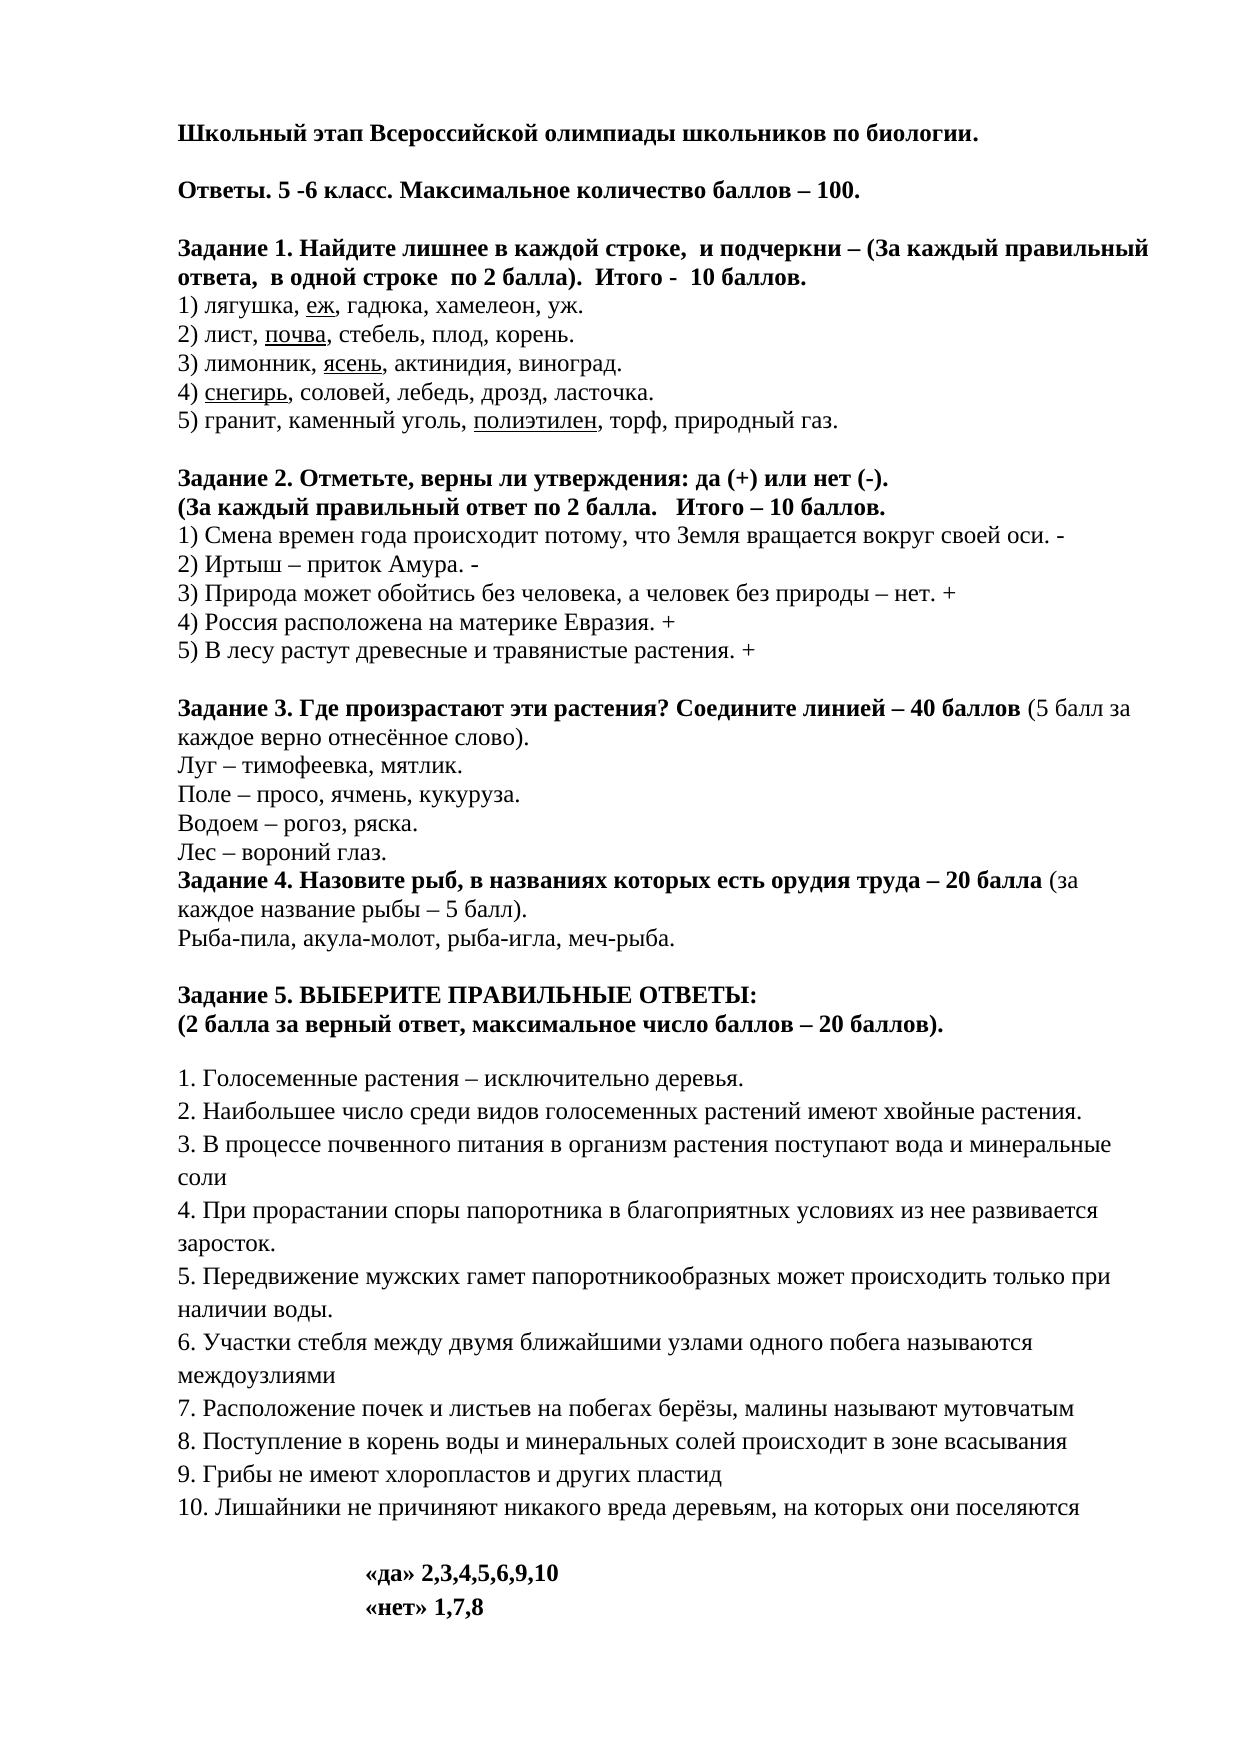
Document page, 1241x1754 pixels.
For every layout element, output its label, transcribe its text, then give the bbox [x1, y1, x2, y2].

text (За каждый правильный ответ по 2 балла. Итого – 10 баллов. 1) Смена времен года происходит потому, что Земля вращается вокруг своей оси. - 2) Иртыш – приток Амура. - 3) Природа может обойтись без человека, а человек без природы – нет. + 4) Россия расположена на материке Евразия. + 5) В лесу растут древесные и травянистые растения. + [177, 492, 1152, 693]
text 1. Голосеменные растения – исключительно деревья. [177, 1063, 1152, 1092]
text Задание 1. Найдите лишнее в каждой строке, и подчеркни – (За каждый правильный ответа, в одной строке по 2 балла). Итого - 10 баллов. 1) лягушка, еж, гадюка, хамелеон, уж. 2) лист, почва, стебель, плод, корень. 3) лимонник, ясень, актинидия, виноград. 4) снегирь, соловей, лебедь, дрозд, ласточка. 5) гранит, каменный уголь, полиэтилен, торф, природный газ. [177, 204, 1152, 463]
text 2. Наибольшее число среди видов голосеменных растений имеют хвойные растения. [177, 1096, 1152, 1125]
text Задание 3. Где произрастают эти растения? Соедините линией – 40 баллов (5 балл за каждое верно отнесённое слово). Луг – тимофеевка, мятлик. Поле – просо, ячмень, кукуруза. Водоем – рогоз, ряска. Лес – вороний глаз. Задание 4. Назовите рыб, в названиях которых есть орудия труда – 20 балла (за каждое название рыбы – 5 балл). Рыба-пила, акула-молот, рыба-игла, меч-рыба. [177, 693, 1152, 981]
text 4. При прорастании споры папоротника в благоприятных условиях из нее развивается заросток. [177, 1195, 1152, 1257]
text 8. Поступление в корень воды и минеральных солей происходит в зоне всасывания [177, 1426, 1152, 1455]
text Задание 2. Отметьте, верны ли утверждения: да (+) или нет (-). [177, 463, 1152, 492]
text 3. В процессе почвенного питания в организм растения поступают вода и минеральные соли [177, 1129, 1152, 1191]
text 9. Грибы не имеют хлоропластов и других пластид [177, 1459, 1152, 1488]
text Ответы. 5 -6 класс. Максимальное количество баллов – 100. [177, 176, 1152, 204]
text 7. Расположение почек и листьев на побегах берёзы, малины называют мутовчатым [177, 1393, 1152, 1422]
text Задание 5. ВЫБЕРИТЕ ПРАВИЛЬНЫЕ ОТВЕТЫ: [177, 981, 1152, 1009]
text «нет» 1,7,8 [177, 1592, 1152, 1620]
text (2 балла за верный ответ, максимальное число баллов – 20 баллов). [177, 1009, 1152, 1038]
text 6. Участки стебля между двумя ближайшими узлами одного побега называются междоузлиями [177, 1327, 1152, 1389]
text Школьный этап Всероссийской олимпиады школьников по биологии. [177, 118, 1152, 147]
text 5. Передвижение мужских гамет папоротникообразных может происходить только при наличии воды. [177, 1261, 1152, 1323]
text «да» 2,3,4,5,6,9,10 [177, 1558, 1152, 1587]
text 10. Лишайники не причиняют никакого вреда деревьям, на которых они поселяются [177, 1492, 1152, 1521]
